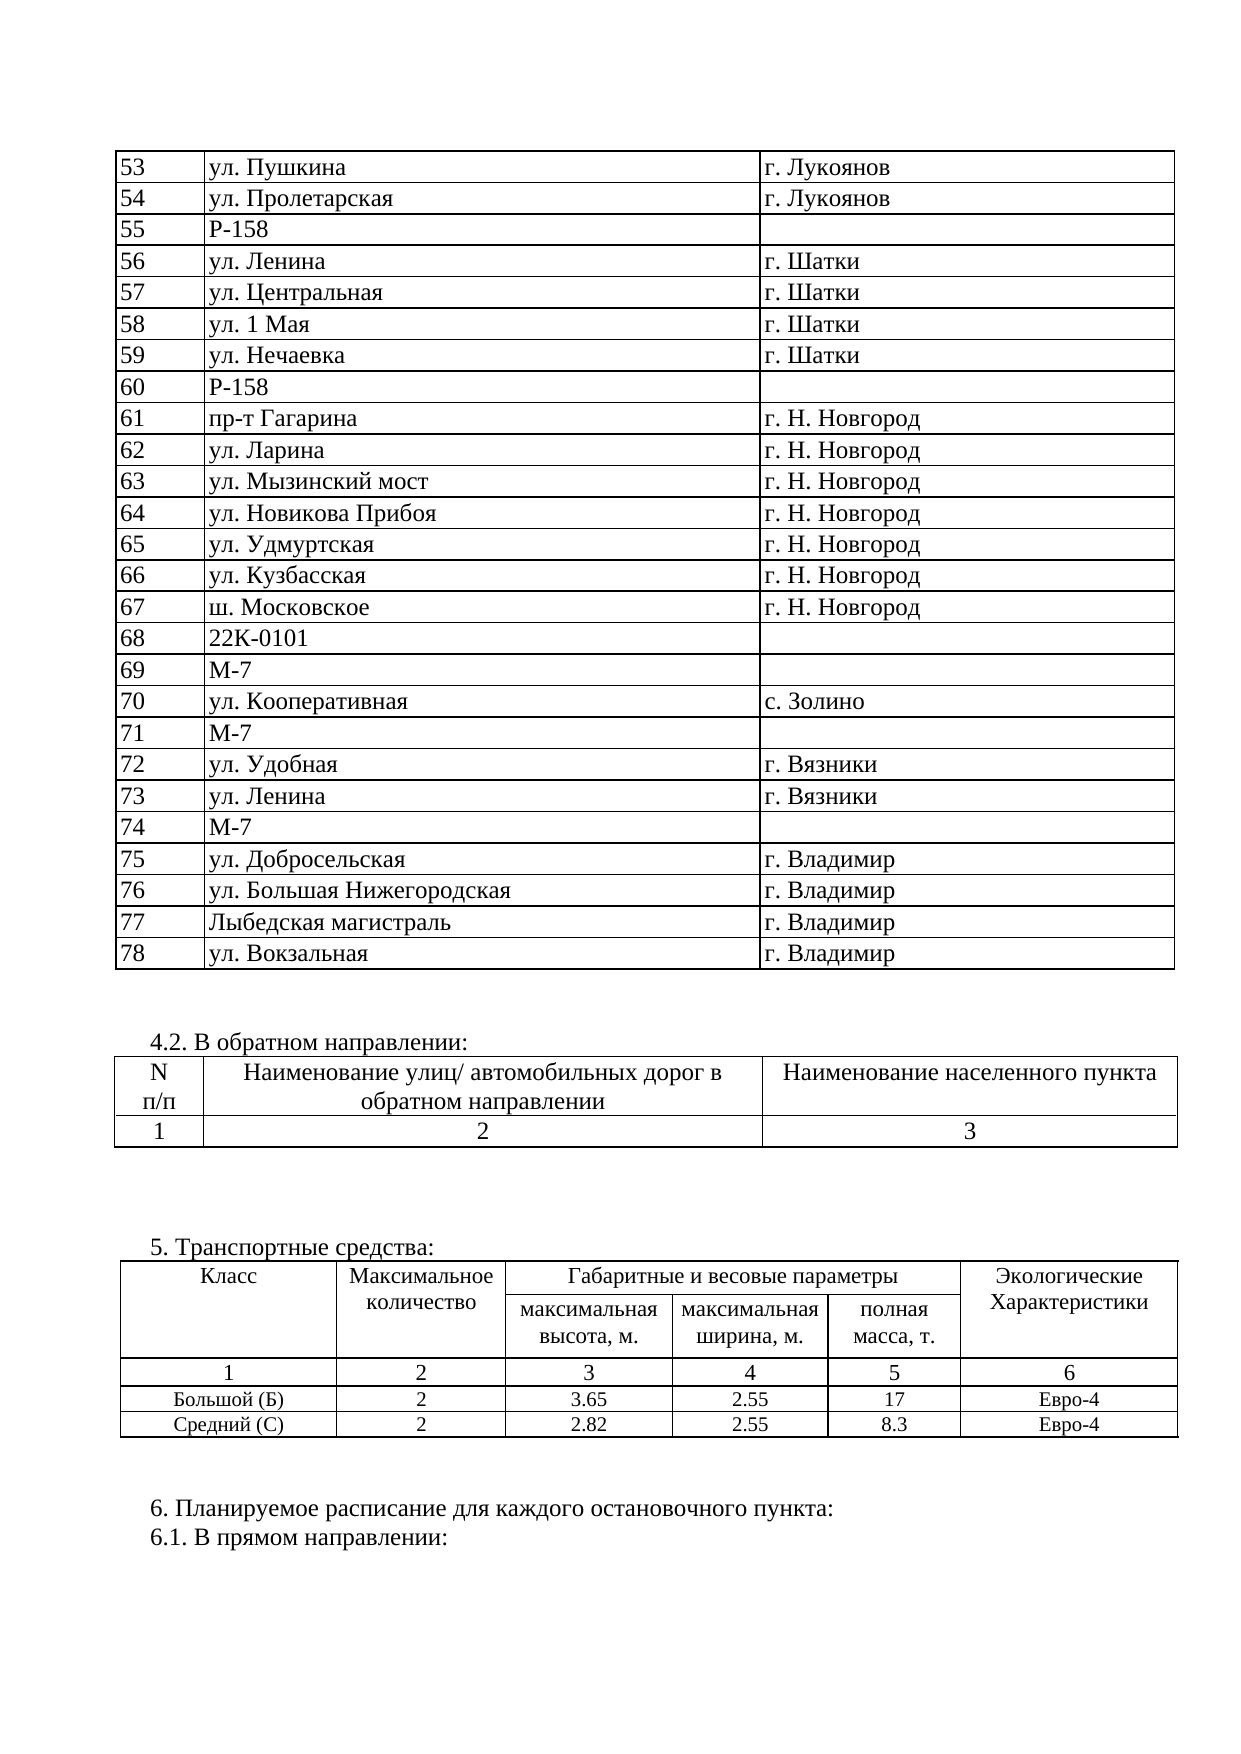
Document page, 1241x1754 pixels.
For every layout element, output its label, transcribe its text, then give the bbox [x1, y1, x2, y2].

table_cell г. Н. Новгород [761, 498, 1174, 527]
table_cell полная масса, т. [829, 1295, 960, 1357]
table_cell Лыбедская магистраль [205, 907, 759, 936]
table_header Габаритные и весовые параметры [506, 1262, 960, 1294]
table_cell ул. Новикова Прибоя [205, 498, 759, 527]
table_cell М-7 [205, 718, 759, 748]
table_cell 2 [337, 1359, 505, 1385]
table_cell 2 [204, 1116, 762, 1146]
table_cell 74 [117, 812, 204, 842]
table_cell 58 [117, 309, 204, 339]
table_cell [761, 372, 1174, 402]
table_cell 73 [117, 781, 204, 811]
table_cell 2 [337, 1412, 505, 1436]
table_cell 65 [117, 529, 204, 559]
table_cell 66 [117, 561, 204, 590]
table_cell 59 [117, 340, 204, 370]
table_cell 71 [117, 718, 204, 748]
table_cell ул. Пушкина [205, 152, 759, 181]
table_cell 8.3 [829, 1412, 960, 1436]
table_cell 72 [117, 749, 204, 779]
table_cell г. Шатки [761, 277, 1174, 307]
table_header Наименование улиц/ автомобильных дорог в обратном направлении [204, 1057, 762, 1115]
table_cell ул. Пролетарская [205, 183, 759, 213]
table_cell 62 [117, 435, 204, 464]
table_cell ул. Удмуртская [205, 529, 759, 559]
table_cell [761, 215, 1174, 244]
table_cell г. Н. Новгород [761, 403, 1174, 433]
table_cell г. Н. Новгород [761, 529, 1174, 559]
table_cell ул. Ленина [205, 246, 759, 276]
table_cell 70 [117, 686, 204, 716]
table_cell г. Лукоянов [761, 183, 1174, 213]
table_cell 53 [117, 152, 204, 181]
table_cell 54 [117, 183, 204, 213]
table_cell 2.55 [673, 1387, 827, 1411]
table_cell [761, 655, 1174, 685]
table_cell Евро-4 [961, 1412, 1177, 1436]
table_cell ул. Ларина [205, 435, 759, 464]
table_cell 4 [673, 1359, 827, 1385]
table_cell 2.82 [506, 1412, 672, 1436]
table_cell 55 [117, 215, 204, 244]
table_cell Большой (Б) [121, 1387, 336, 1411]
table_header Наименование населенного пункта [763, 1057, 1177, 1115]
table_cell ул. Центральная [205, 277, 759, 307]
table_cell г. Вязники [761, 781, 1174, 811]
table_cell 61 [117, 403, 204, 433]
table_cell г. Лукоянов [761, 152, 1174, 181]
table_cell 1 [121, 1359, 336, 1385]
table_cell 3 [763, 1115, 1177, 1146]
table_cell ш. Московское [205, 592, 759, 622]
table_cell ул. Ленина [205, 781, 759, 811]
table_cell 78 [117, 938, 204, 968]
table_header N п/п [115, 1057, 203, 1115]
table_cell Р-158 [205, 215, 759, 244]
table_cell Евро-4 [961, 1387, 1177, 1411]
table_cell г. Н. Новгород [761, 435, 1174, 464]
text 6. Планируемое расписание для каждого остановочного пункта: [150, 1493, 1090, 1522]
text 6.1. В прямом направлении: [150, 1522, 1090, 1550]
text 5. Транспортные средства: [150, 1232, 1090, 1260]
table_cell ул. Добросельская [205, 844, 759, 873]
table_cell 67 [117, 592, 204, 622]
table_header Класс [121, 1262, 336, 1357]
table_cell 57 [117, 277, 204, 307]
table_cell г. Владимир [761, 875, 1174, 905]
table_cell 77 [117, 907, 204, 936]
table_cell ул. Кузбасская [205, 561, 759, 590]
table_cell г. Владимир [761, 907, 1174, 936]
table_cell 3 [506, 1359, 672, 1385]
table_cell 1 [115, 1116, 203, 1146]
table_cell 69 [117, 655, 204, 685]
table_cell 17 [829, 1387, 960, 1411]
table_cell 68 [117, 623, 204, 653]
table_cell 75 [117, 844, 204, 873]
table_cell г. Шатки [761, 340, 1174, 370]
table_cell г. Н. Новгород [761, 592, 1174, 622]
table_cell ул. Вокзальная [205, 938, 759, 968]
table_cell с. Золино [761, 686, 1174, 716]
table_header Экологические Характеристики [961, 1262, 1177, 1357]
table_cell 56 [117, 246, 204, 276]
table_cell г. Шатки [761, 246, 1174, 276]
table_cell М-7 [205, 655, 759, 685]
table_cell г. Владимир [761, 938, 1174, 968]
table_cell 22К-0101 [205, 623, 759, 653]
table_cell [761, 623, 1174, 653]
table_header Максимальное количество [337, 1262, 505, 1357]
table_cell 63 [117, 466, 204, 496]
table_cell ул. Кооперативная [205, 686, 759, 716]
table_cell 2.55 [673, 1412, 827, 1436]
table_cell 60 [117, 372, 204, 402]
table_cell 2 [337, 1387, 505, 1411]
table_cell ул. 1 Мая [205, 309, 759, 339]
table_cell пр-т Гагарина [205, 403, 759, 433]
table_cell Р-158 [205, 372, 759, 402]
table_cell 3.65 [506, 1387, 672, 1411]
table_cell ул. Мызинский мост [205, 466, 759, 496]
table_cell 6 [961, 1359, 1177, 1385]
table_cell г. Владимир [761, 844, 1174, 873]
table_cell ул. Нечаевка [205, 340, 759, 370]
table_cell 64 [117, 498, 204, 527]
table_cell г. Н. Новгород [761, 561, 1174, 590]
table_cell ул. Большая Нижегородская [205, 875, 759, 905]
table_cell [761, 812, 1174, 842]
table_cell максимальная ширина, м. [673, 1295, 827, 1357]
table_cell [761, 718, 1174, 748]
table_cell 5 [829, 1359, 960, 1385]
text 4.2. В обратном направлении: [150, 1027, 1090, 1056]
table_cell г. Н. Новгород [761, 466, 1174, 496]
table_cell ул. Удобная [205, 749, 759, 779]
table_cell г. Шатки [761, 309, 1174, 339]
table_cell Средний (С) [121, 1412, 336, 1436]
table_cell г. Вязники [761, 749, 1174, 779]
table_cell 76 [117, 875, 204, 905]
table_cell максимальная высота, м. [506, 1295, 672, 1357]
table_cell М-7 [205, 812, 759, 842]
